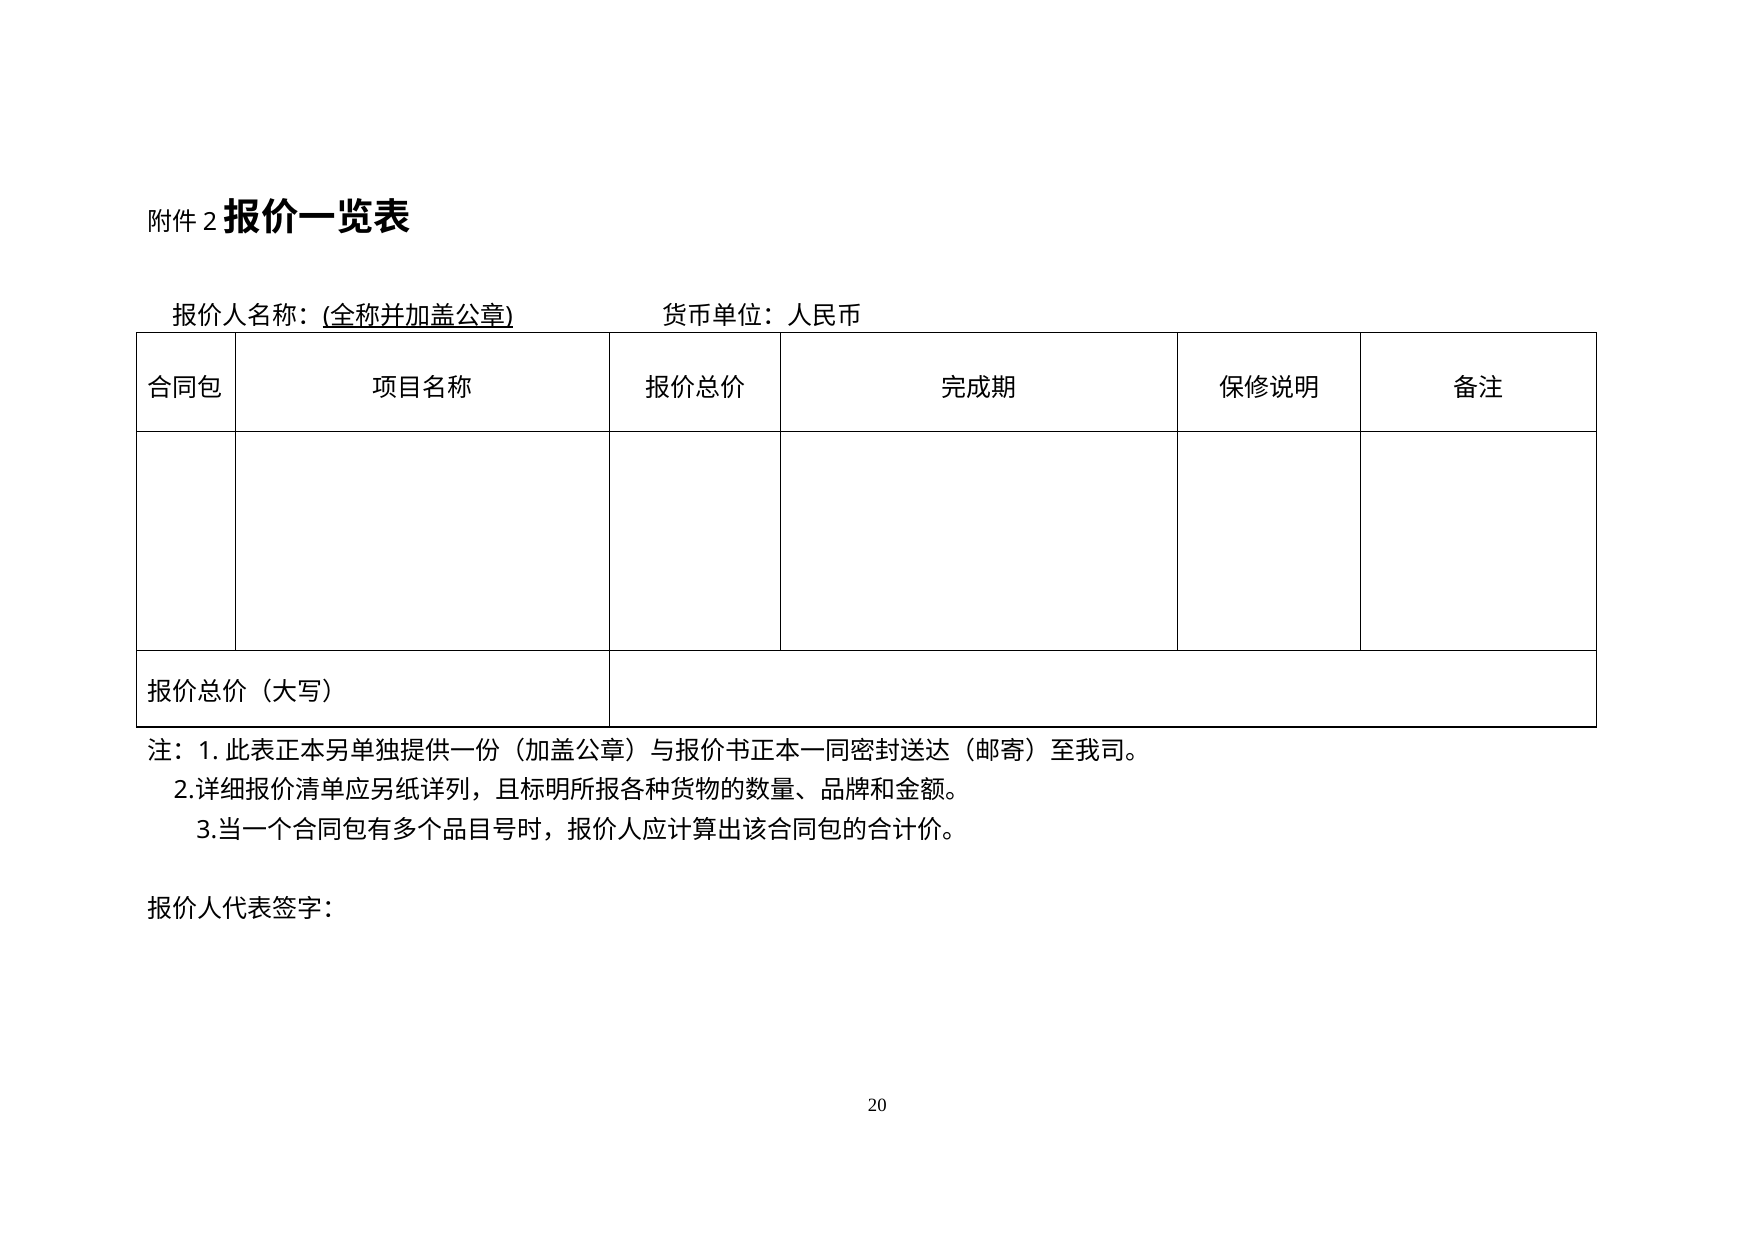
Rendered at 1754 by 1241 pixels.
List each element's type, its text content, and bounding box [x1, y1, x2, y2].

table_header 保修说明 [1178, 333, 1360, 431]
table_cell [1361, 432, 1596, 650]
text 报价人名称：(全称并加盖公章) 货币单位：人民币 [148, 292, 1606, 332]
text 附件2 报价一览表 [148, 187, 1606, 241]
table_cell [1178, 432, 1360, 650]
table_header 报价总价 [610, 333, 780, 431]
table_cell [236, 432, 609, 650]
table_header 完成期 [781, 333, 1177, 431]
text 2.详细报价清单应另纸详列，且标明所报各种货物的数量、品牌和金额。 [148, 767, 1606, 807]
table_cell 报价总价（大写） [137, 651, 609, 726]
text 注：1. 此表正本另单独提供一份（加盖公章）与报价书正本一同密封送达（邮寄）至我司。 [148, 727, 1606, 767]
table_header 合同包 [137, 333, 235, 431]
table_cell [610, 432, 780, 650]
table_cell [610, 651, 1596, 726]
table_cell [137, 432, 235, 650]
table_header 备注 [1361, 333, 1596, 431]
table_cell [781, 432, 1177, 650]
table_header 项目名称 [236, 333, 609, 431]
text 3.当一个合同包有多个品目号时，报价人应计算出该合同包的合计价。 [148, 807, 1606, 846]
text 报价人代表签字： [148, 886, 1606, 925]
